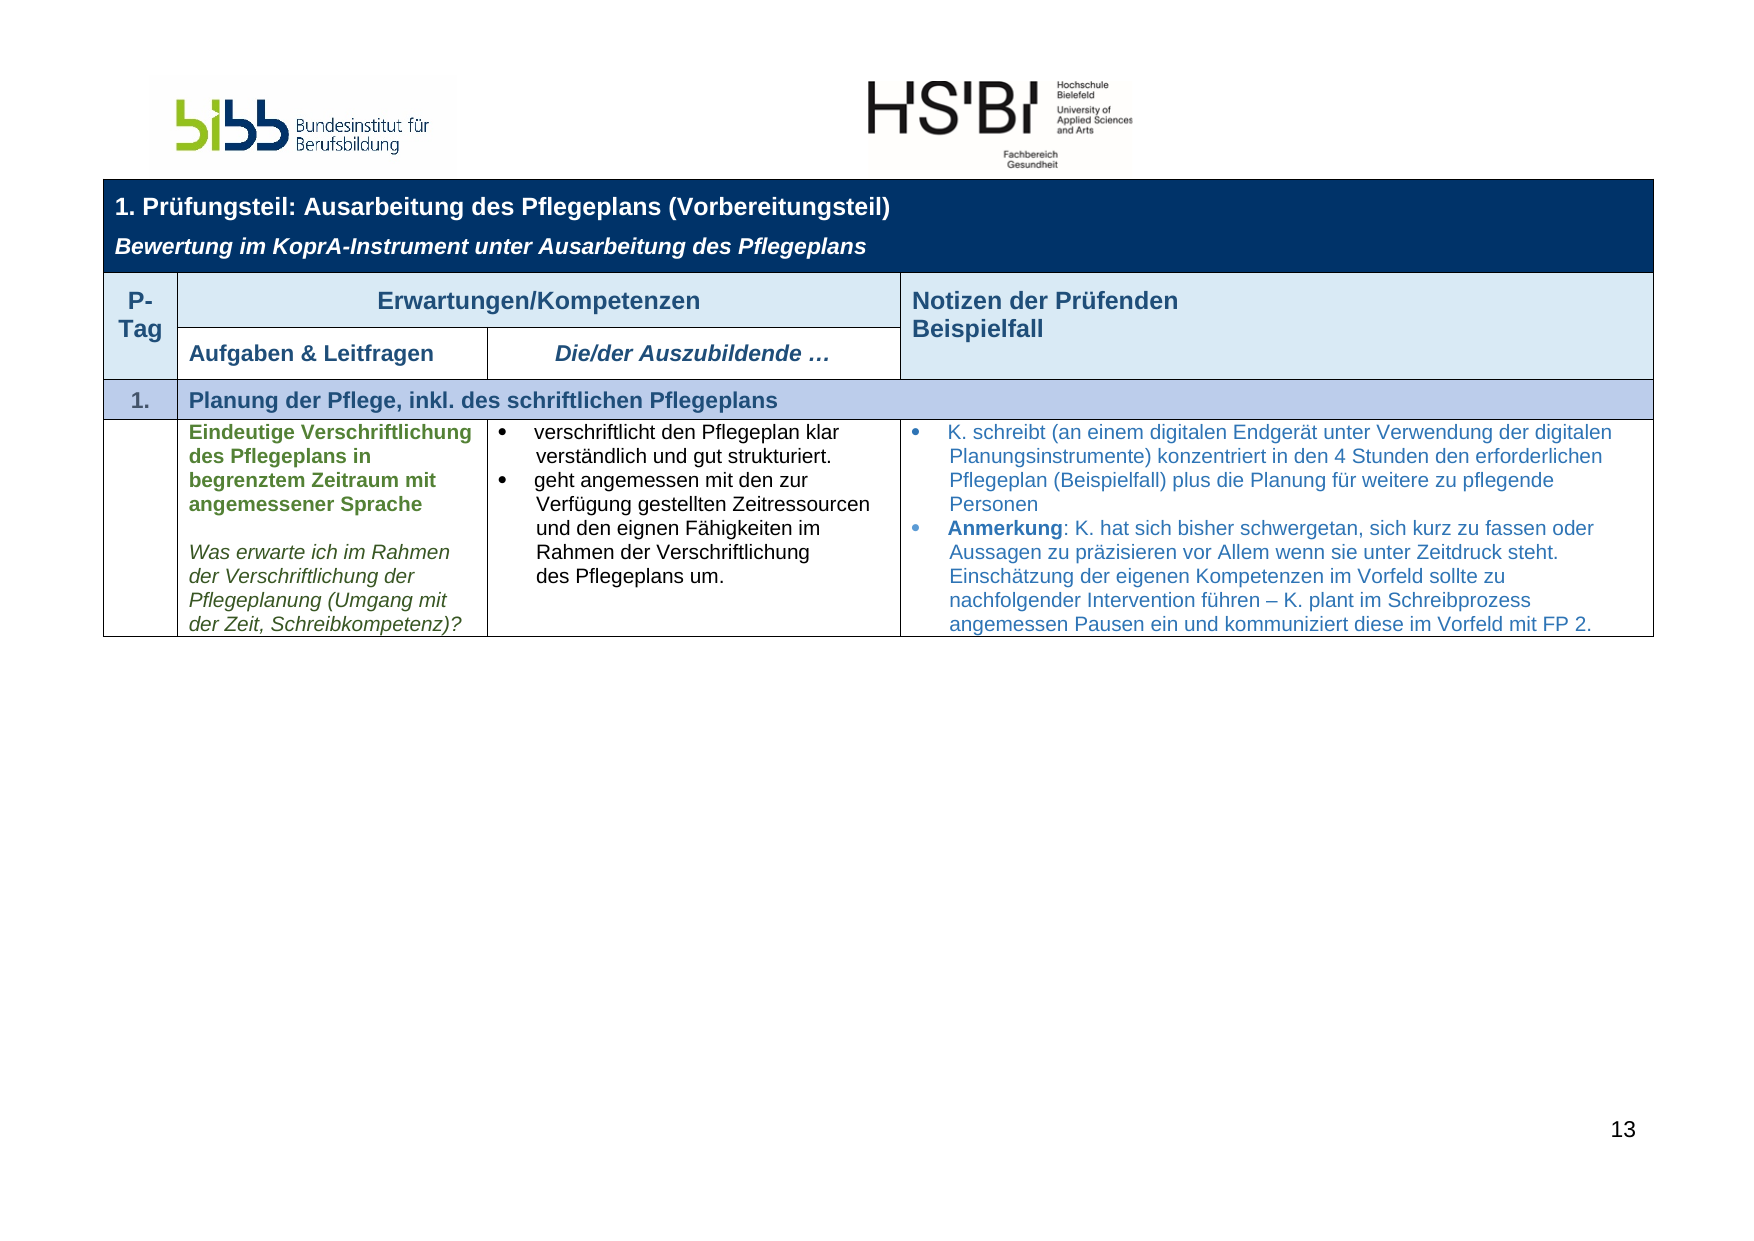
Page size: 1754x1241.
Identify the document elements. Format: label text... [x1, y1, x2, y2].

table_cell [104, 420, 177, 636]
table_cell 1. [104, 380, 177, 419]
table_cell Notizen der Prüfenden Beispielfall [901, 273, 1653, 379]
table_cell K. schreibt (an einem digitalen Endgerät unter Verwendung der digitalen Planungsinstrumente) konzentriert in den 4 Stunden den erforderlichen Pflegeplan (Beispielfall) plus die Planung für weitere zu pflegende Personen Anmerkung: K. hat sich bisher schwergetan, sich kurz zu fassen oder Aussagen zu präzisieren vor Allem wenn sie unter Zeitdruck steht. Einschätzung der eigenen Kompetenzen im Vorfeld sollte zu nachfolgender Intervention führen – K. plant im Schreibprozess angemessen Pausen ein und kommuniziert diese im Vorfeld mit FP 2. [901, 420, 1653, 636]
picture [148, 75, 457, 179]
table_cell P-Tag [104, 273, 177, 379]
table_header 1. Prüfungsteil: Ausarbeitung des Pflegeplans (Vorbereitungsteil) Bewertung im KoprA-Instrument unter Ausarbeitung des Pflegeplans [104, 180, 1653, 272]
table_cell Erwartungen/Kompetenzen [178, 273, 900, 327]
table_cell Die/der Auszubildende … [488, 328, 900, 379]
table_cell verschriftlicht den Pflegeplan klar verständlich und gut strukturiert. geht angemessen mit den zur Verfügung gestellten Zeitressourcen und den eignen Fähigkeiten im Rahmen der Verschriftlichung des Pflegeplans um. [488, 420, 900, 636]
table_cell Planung der Pflege, inkl. des schriftlichen Pflegeplans [178, 380, 1653, 419]
picture [868, 81, 1133, 178]
table_cell Aufgaben & Leitfragen [178, 328, 487, 379]
table_cell Eindeutige Verschriftlichung des Pflegeplans in begrenztem Zeitraum mit angemessener Sprache Was erwarte ich im Rahmen der Verschriftlichung der Pflegeplanung (Umgang mit der Zeit, Schreibkompetenz)? [178, 420, 487, 636]
